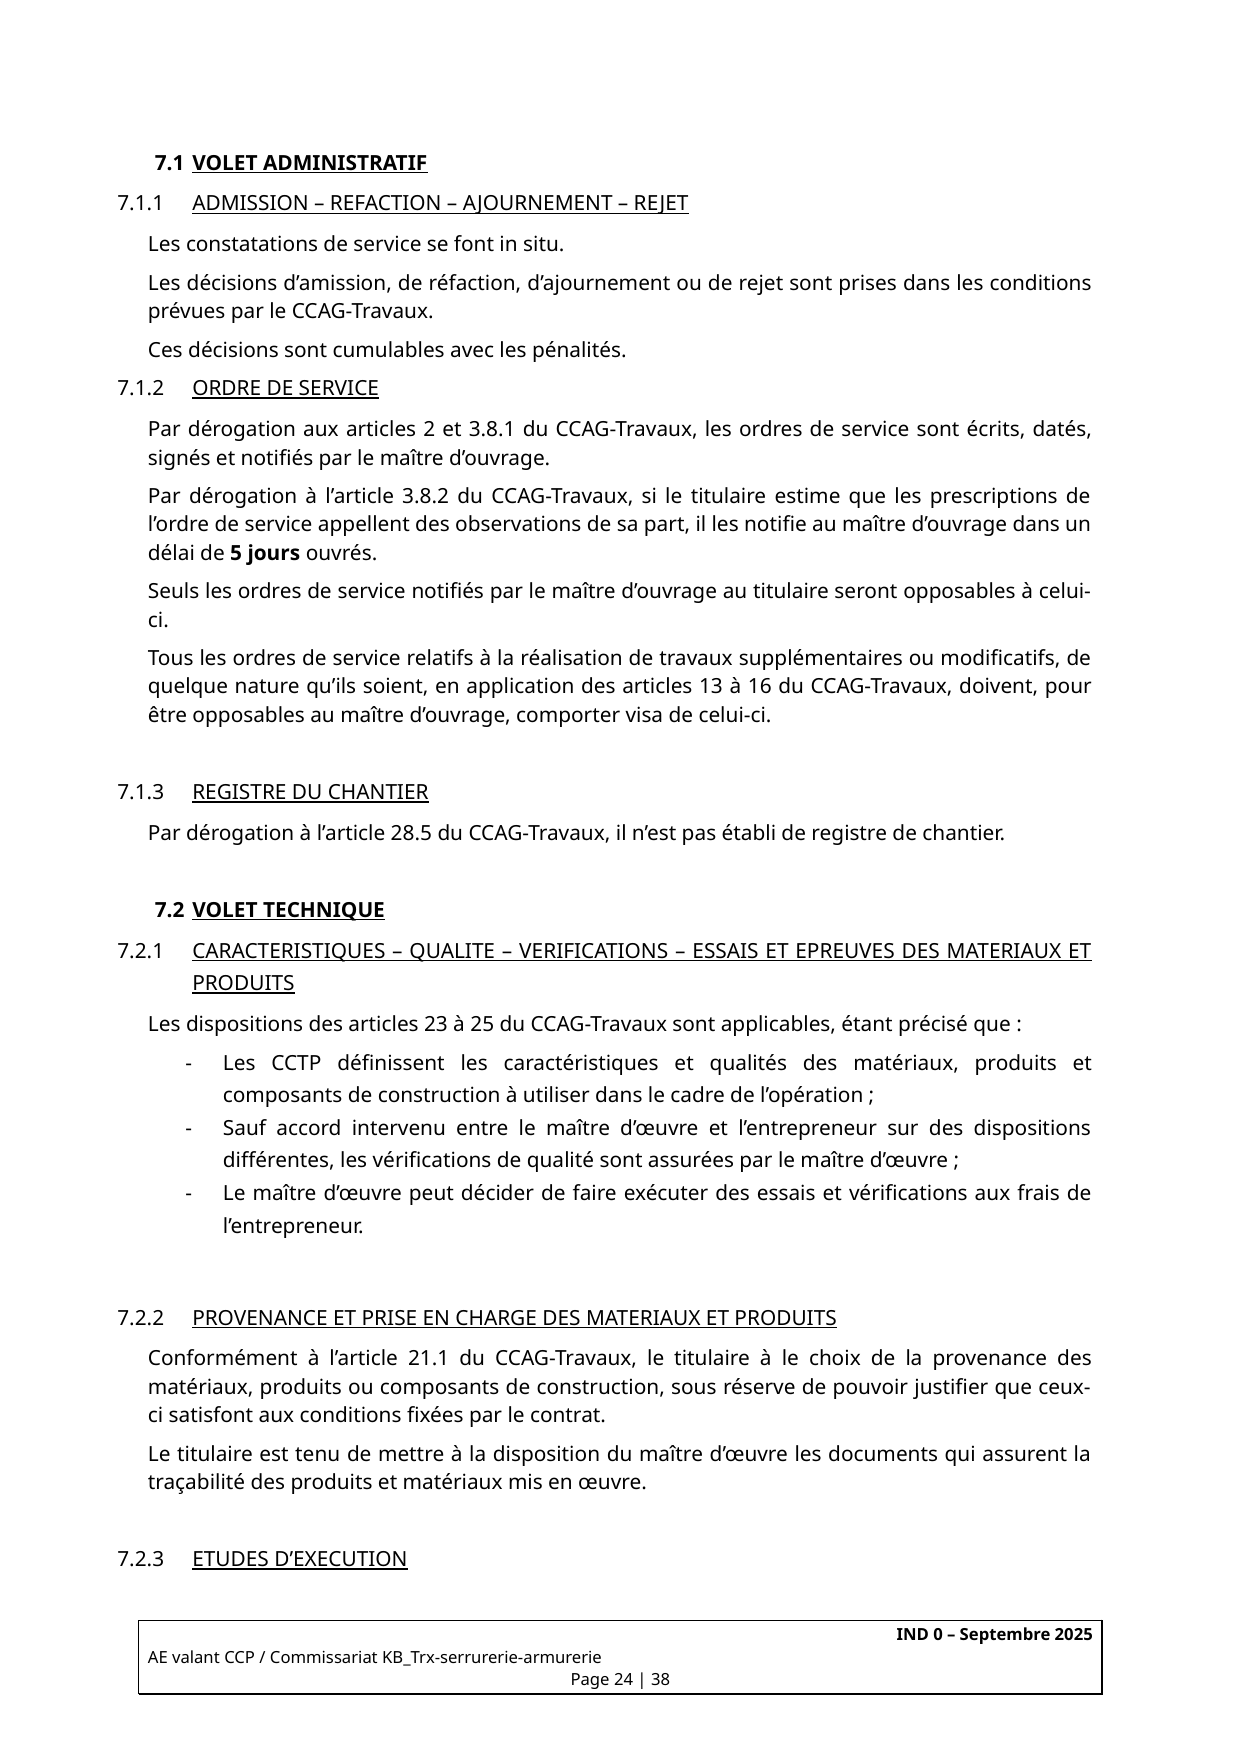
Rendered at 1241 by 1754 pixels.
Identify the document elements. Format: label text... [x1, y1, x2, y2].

text Par dérogation à l’article 28.5 du CCAG-Travaux, il n’est pas établi de registre de chantier. [148, 818, 1093, 846]
text Les constatations de service se font in situ. [148, 229, 1093, 258]
text Par dérogation aux articles 2 et 3.8.1 du CCAG-Travaux, les ordres de service sont écrits, datés, signés et notifiés par le maître d’ouvrage. [148, 414, 1093, 471]
subtitle PROVENANCE ET PRISE EN CHARGE DES MATERIAUX ET PRODUITS [117, 1303, 1093, 1331]
subtitle REGISTRE DU CHANTIER [117, 777, 1093, 805]
subtitle VOLET ADMINISTRATIF [154, 148, 1093, 176]
text Conformément à l’article 21.1 du CCAG-Travaux, le titulaire à le choix de la provenance des matériaux, produits ou composants de construction, sous réserve de pouvoir justifier que ceux-ci satisfont aux conditions fixées par le contrat. [148, 1343, 1093, 1429]
text Les dispositions des articles 23 à 25 du CCAG-Travaux sont applicables, étant précisé que : [148, 1009, 1093, 1038]
subtitle ETUDES D’EXECUTION [117, 1544, 1093, 1573]
text Tous les ordres de service relatifs à la réalisation de travaux supplémentaires ou modificatifs, de quelque nature qu’ils soient, en application des articles 13 à 16 du CCAG-Travaux, doivent, pour être opposables au maître d’ouvrage, comporter visa de celui-ci. [148, 643, 1093, 728]
list Sauf accord intervenu entre le maître d’œuvre et l’entrepreneur sur des dispositions différentes, les vérifications de qualité sont assurées par le maître d’œuvre ; [185, 1113, 1093, 1174]
list Les CCTP définissent les caractéristiques et qualités des matériaux, produits et composants de construction à utiliser dans le cadre de l’opération ; [185, 1048, 1093, 1109]
text Par dérogation à l’article 3.8.2 du CCAG-Travaux, si le titulaire estime que les prescriptions de l’ordre de service appellent des observations de sa part, il les notifie au maître d’ouvrage dans un délai de 5 jours ouvrés. [148, 481, 1093, 566]
text Ces décisions sont cumulables avec les pénalités. [148, 335, 1093, 363]
list Le maître d’œuvre peut décider de faire exécuter des essais et vérifications aux frais de l’entrepreneur. [185, 1178, 1093, 1239]
subtitle CARACTERISTIQUES – QUALITE – VERIFICATIONS – ESSAIS ET EPREUVES DES MATERIAUX ET PRODUITS [117, 936, 1093, 997]
text Les décisions d’amission, de réfaction, d’ajournement ou de rejet sont prises dans les conditions prévues par le CCAG-Travaux. [148, 268, 1093, 325]
text Seuls les ordres de service notifiés par le maître d’ouvrage au titulaire seront opposables à celui-ci. [148, 576, 1093, 633]
subtitle VOLET TECHNIQUE [154, 895, 1093, 923]
subtitle ADMISSION – REFACTION – AJOURNEMENT – REJET [117, 188, 1093, 217]
subtitle ORDRE DE SERVICE [117, 373, 1093, 402]
text Le titulaire est tenu de mettre à la disposition du maître d’œuvre les documents qui assurent la traçabilité des produits et matériaux mis en œuvre. [148, 1439, 1093, 1496]
